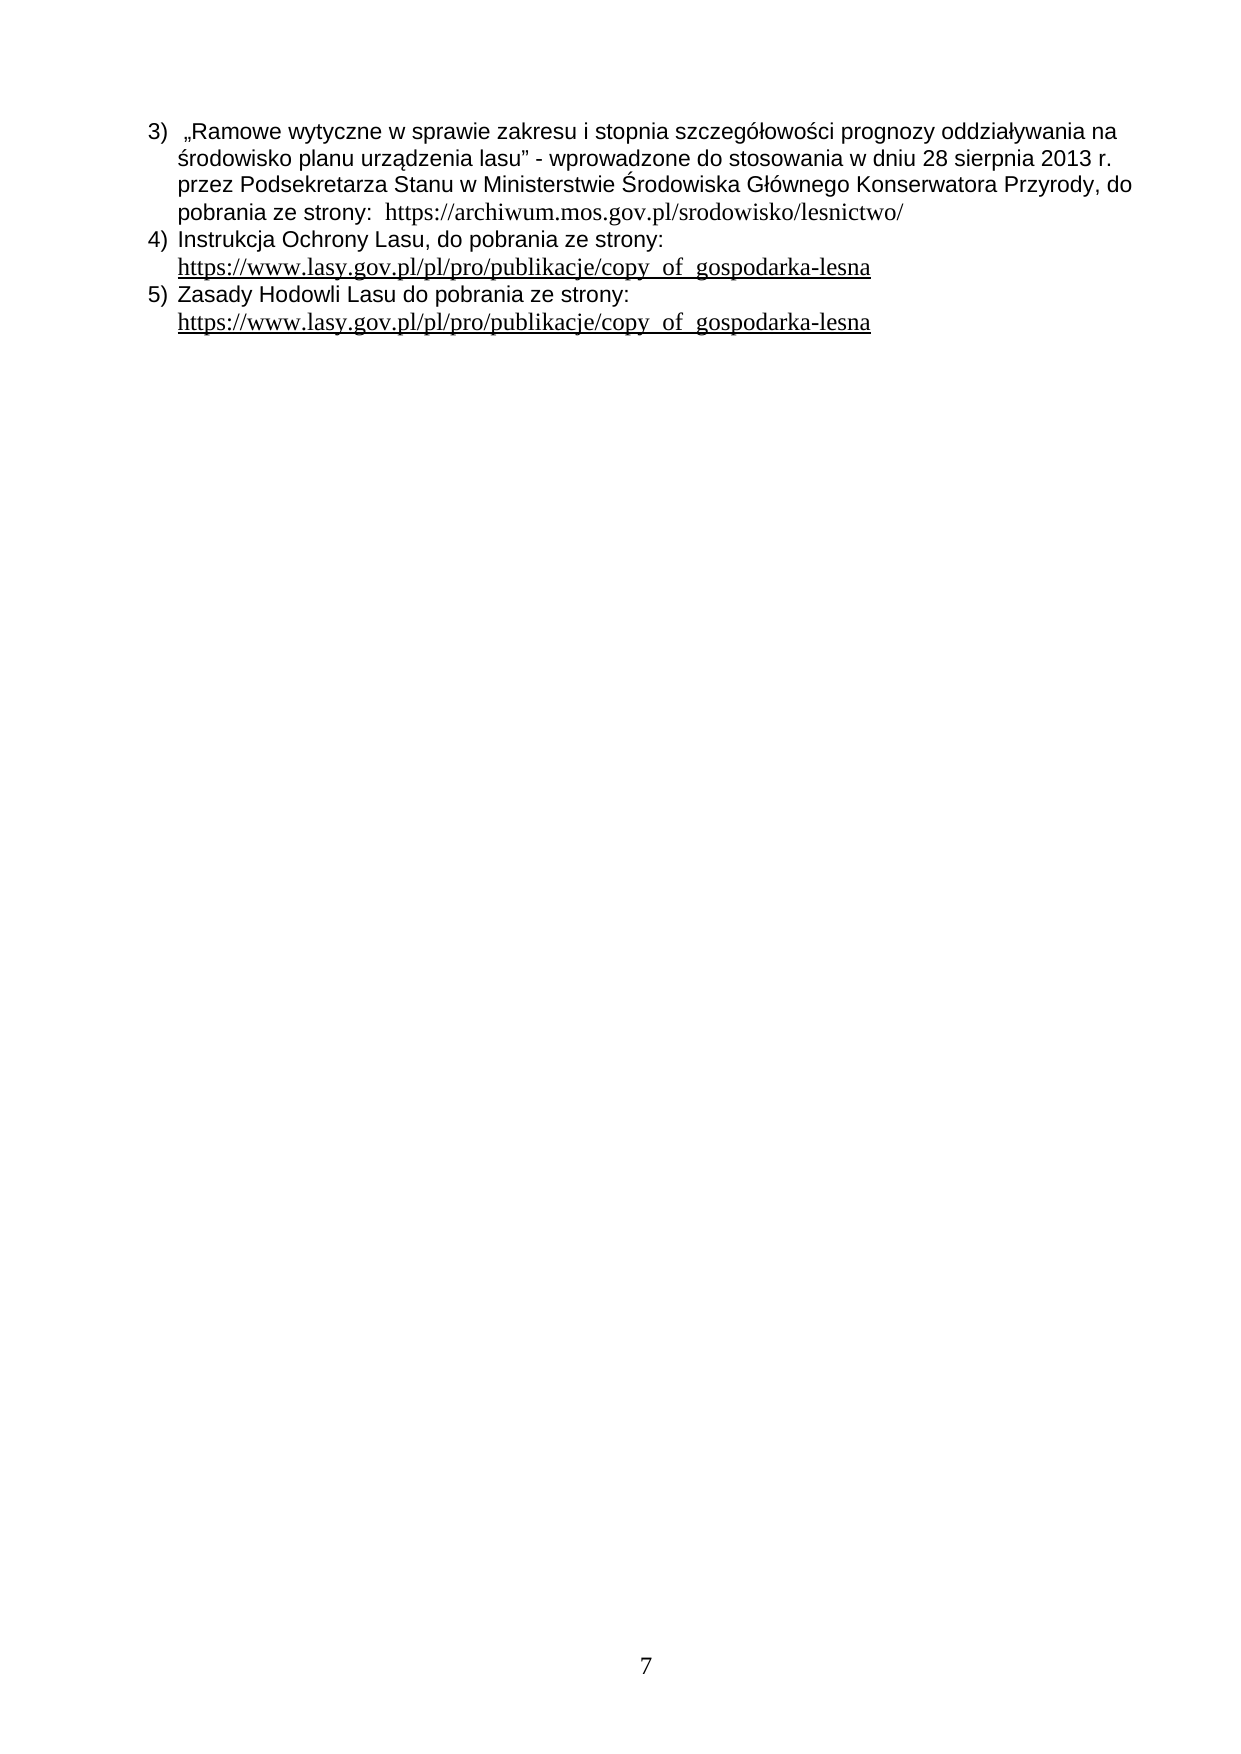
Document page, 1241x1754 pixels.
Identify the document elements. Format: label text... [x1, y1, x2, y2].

list Instrukcja Ochrony Lasu, do pobrania ze strony: https://www.lasy.gov.pl/pl/pro/publikacje/copy_of_gospodarka-lesna [148, 226, 1144, 281]
list Zasady Hodowli Lasu do pobrania ze strony: https://www.lasy.gov.pl/pl/pro/publikacje/copy_of_gospodarka-lesna [148, 281, 1144, 336]
list „Ramowe wytyczne w sprawie zakresu i stopnia szczegółowości prognozy oddziaływania na środowisko planu urządzenia lasu” - wprowadzone do stosowania w dniu 28 sierpnia 2013 r. przez Podsekretarza Stanu w Ministerstwie Środowiska Głównego Konserwatora Przyrody, do pobrania ze strony: https://archiwum.mos.gov.pl/srodowisko/lesnictwo/ [148, 118, 1144, 226]
